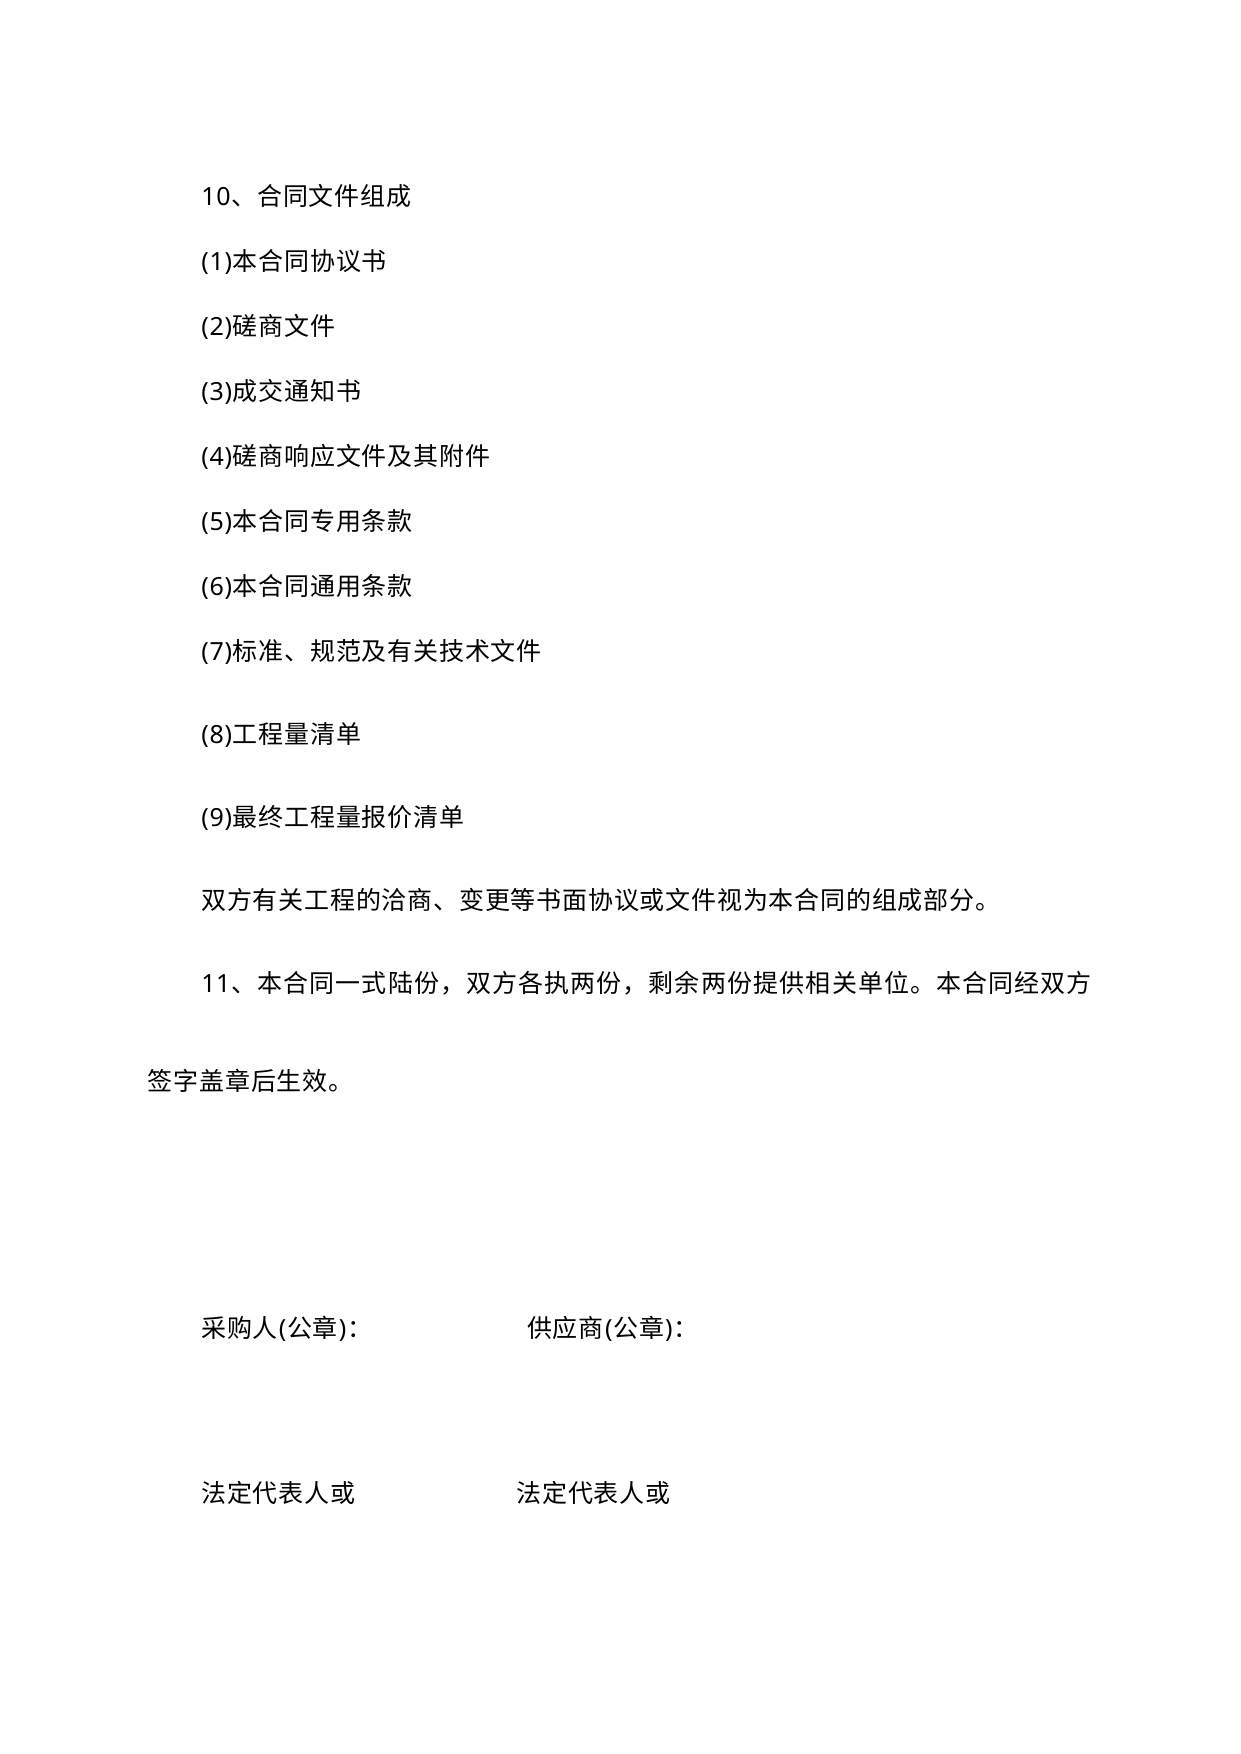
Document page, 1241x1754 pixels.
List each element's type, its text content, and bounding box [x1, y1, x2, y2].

text (6)本合同通用条款 [148, 552, 1093, 617]
text (9)最终工程量报价清单 [148, 783, 1093, 848]
text 10、合同文件组成 [148, 162, 1093, 227]
text 双方有关工程的洽商、变更等书面协议或文件视为本合同的组成部分。 [148, 866, 1093, 931]
text (2)磋商文件 [148, 292, 1093, 357]
text 采购人(公章)： 供应商(公章)： [148, 1294, 1093, 1359]
text (1)本合同协议书 [148, 227, 1093, 292]
text (7)标准、规范及有关技术文件 [148, 617, 1093, 682]
text (5)本合同专用条款 [148, 487, 1093, 552]
text 11、本合同一式陆份，双方各执两份，剩余两份提供相关单位。本合同经双方签字盖章后生效。 [148, 949, 1093, 1112]
text (8)工程量清单 [148, 700, 1093, 765]
text (3)成交通知书 [148, 357, 1093, 422]
text 法定代表人或 法定代表人或 [148, 1459, 1093, 1524]
text (4)磋商响应文件及其附件 [148, 422, 1093, 487]
